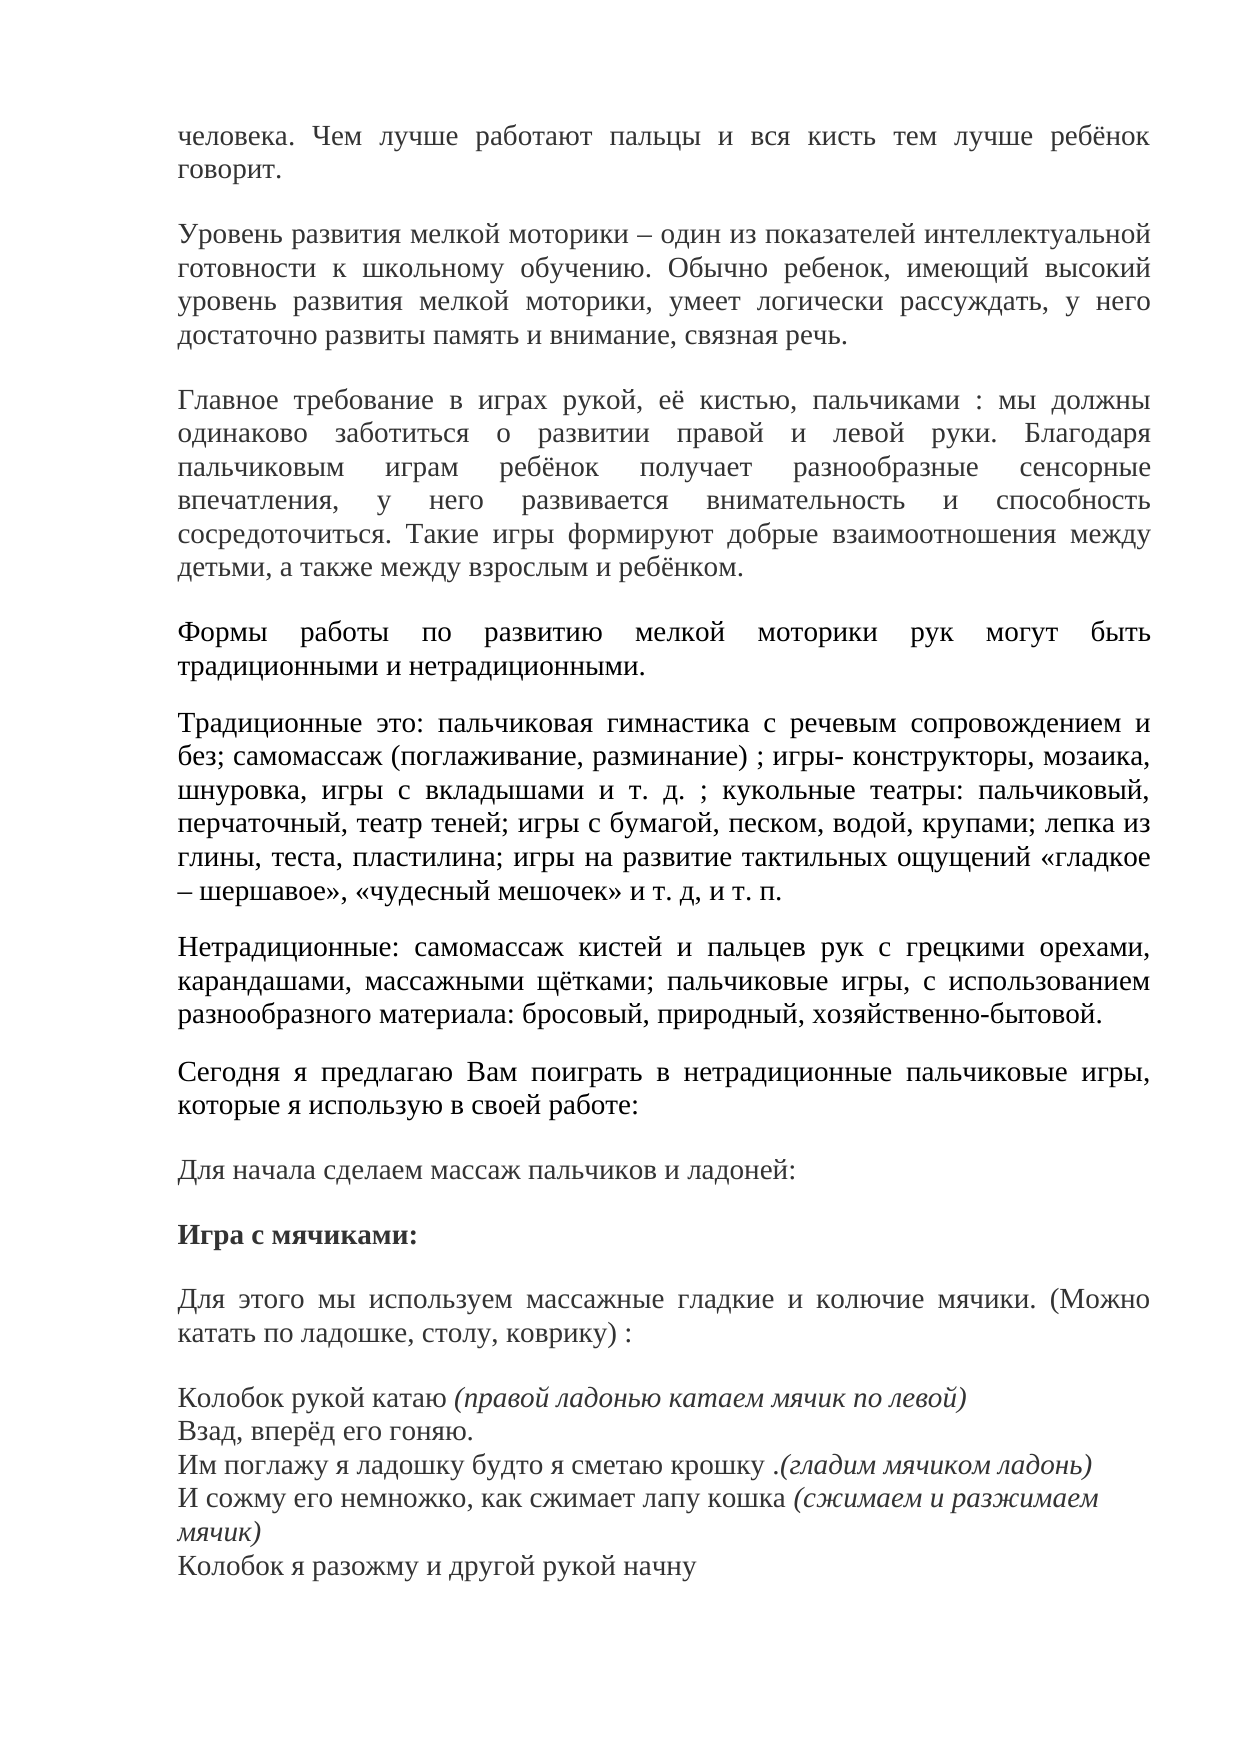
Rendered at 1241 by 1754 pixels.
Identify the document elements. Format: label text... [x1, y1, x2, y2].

text Для этого мы используем массажные гладкие и колючие мячики. (Можно катать по ладошке, столу, коврику) : [177, 1282, 1152, 1349]
text Для начала сделаем массаж пальчиков и ладоней: [177, 1152, 1152, 1186]
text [177, 118, 1152, 185]
text Игра с мячиками: [177, 1217, 1152, 1250]
text Колобок рукой катаю (правой ладонью катаем мячик по левой) [177, 1380, 1152, 1413]
text Им поглажу я ладошку будто я сметаю крошку .(гладим мячиком ладонь) [177, 1447, 1152, 1481]
text И сожму его немножко, как сжимает лапу кошка (сжимаем и разжимаем мячик) [177, 1481, 1152, 1548]
text Сегодня я предлагаю Вам поиграть в нетрадиционные пальчиковые игры, которые я использую в своей работе: [177, 1054, 1152, 1121]
text Главное требование в играх рукой, её кистью, пальчиками : мы должны одинаково заботиться о развитии правой и левой руки. Благодаря пальчиковым играм ребёнок получает разнообразные сенсорные впечатления, у него развивается внимательность и способность сосредоточиться. Такие игры формируют добрые взаимоотношения между детьми, а также между взрослым и ребёнком. [177, 382, 1152, 583]
text Традиционные это: пальчиковая гимнастика с речевым сопровождением и без; самомассаж (поглаживание, разминание) ; игры- конструкторы, мозаика, шнуровка, игры с вкладышами и т. д. ; кукольные театры: пальчиковый, перчаточный, театр теней; игры с бумагой, песком, водой, крупами; лепка из глины, теста, пластилина; игры на развитие тактильных ощущений «гладкое – шершавое», «чудесный мешочек» и т. д, и т. п. [177, 705, 1152, 906]
text Нетрадиционные: самомассаж кистей и пальцев рук с грецкими орехами, карандашами, массажными щётками; пальчиковые игры, с использованием разнообразного материала: бросовый, природный, хозяйственно-бытовой. [177, 929, 1152, 1030]
text Формы работы по развитию мелкой моторики рук могут быть традиционными и нетрадиционными. [177, 614, 1152, 681]
text Взад, вперёд его гоняю. [177, 1413, 1152, 1447]
text Уровень развития мелкой моторики – один из показателей интеллектуальной готовности к школьному обучению. Обычно ребенок, имеющий высокий уровень развития мелкой моторики, умеет логически рассуждать, у него достаточно развиты память и внимание, связная речь. [177, 216, 1152, 351]
text Колобок я разожму и другой рукой начну [177, 1548, 1152, 1581]
